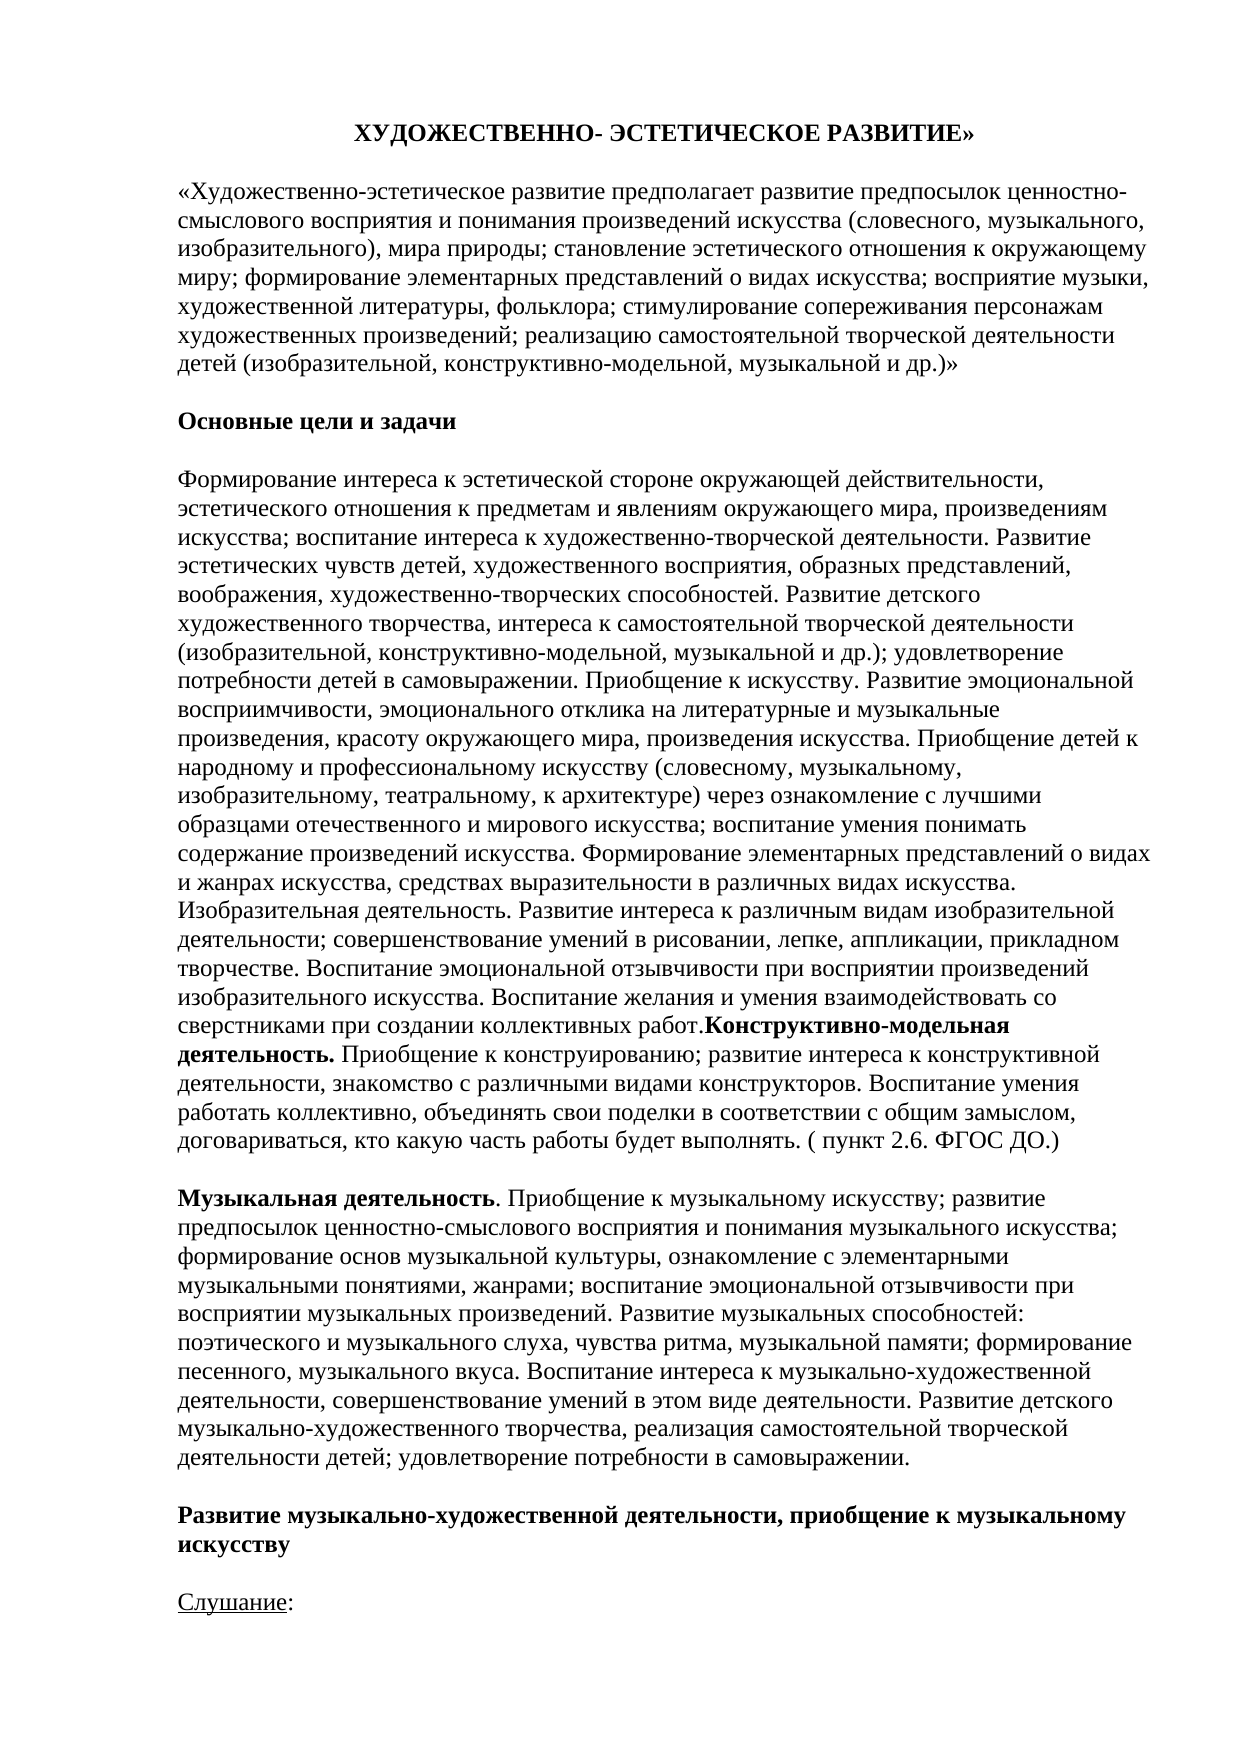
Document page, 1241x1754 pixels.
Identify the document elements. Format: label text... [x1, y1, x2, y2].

text Развитие музыкально-художественной деятельности, приобщение к музыкальному искусству [177, 1500, 1152, 1558]
text Музыкальная деятельность. Приобщение к музыкальному искусству; развитие предпосылок ценностно-смыслового восприятия и понимания музыкального искусства; формирование основ музыкальной культуры, ознакомление с элементарными музыкальными понятиями, жанрами; воспитание эмоциональной отзывчивости при восприятии музыкальных произведений. Развитие музыкальных способностей: поэтического и музыкального слуха, чувства ритма, музыкальной памяти; формирование песенного, музыкального вкуса. Воспитание интереса к музыкально-художественной деятельности, совершенствование умений в этом виде деятельности. Развитие детского музыкально-художественного творчества, реализация самостоятельной творческой деятельности детей; удовлетворение потребности в самовыражении. [177, 1183, 1152, 1471]
text Слушание: [177, 1587, 1152, 1616]
text Формирование интереса к эстетической стороне окружающей действительности, эстетического отношения к предметам и явлениям окружающего мира, произведениям искусства; воспитание интереса к художественно-творческой деятельности. Развитие эстетических чувств детей, художественного восприятия, образных представлений, воображения, художественно-творческих способностей. Развитие детского художественного творчества, интереса к самостоятельной творческой деятельности (изобразительной, конструктивно-модельной, музыкальной и др.); удовлетворение потребности детей в самовыражении. Приобщение к искусству. Развитие эмоциональной восприимчивости, эмоционального отклика на литературные и музыкальные произведения, красоту окружающего мира, произведения искусства. Приобщение детей к народному и профессиональному искусству (словесному, музыкальному, изобразительному, театральному, к архитектуре) через ознакомление с лучшими образцами отечественного и мирового искусства; воспитание умения понимать содержание произведений искусства. Формирование элементарных представлений о видах и жанрах искусства, средствах выразительности в различных видах искусства. Изобразительная деятельность. Развитие интереса к различным видам изобразительной деятельности; совершенствование умений в рисовании, лепке, аппликации, прикладном творчестве. Воспитание эмоциональной отзывчивости при восприятии произведений изобразительного искусства. Воспитание желания и умения взаимодействовать со сверстниками при создании коллективных работ.Конструктивно-модельная деятельность. Приобщение к конструированию; развитие интереса к конструктивной деятельности, знакомство с различными видами конструкторов. Воспитание умения работать коллективно, объединять свои поделки в соответствии с общим замыслом, договариваться, кто какую часть работы будет выполнять. ( пункт 2.6. ФГОС ДО.) [177, 464, 1152, 1154]
text Основные цели и задачи [177, 406, 1152, 435]
text «Художественно-эстетическое развитие предполагает развитие предпосылок ценностно-смыслового восприятия и понимания произведений искусства (словесного, музыкального, изобразительного), мира природы; становление эстетического отношения к окружающему миру; формирование элементарных представлений о видах искусства; восприятие музыки, художественной литературы, фольклора; стимулирование сопереживания персонажам художественных произведений; реализацию самостоятельной творческой деятельности детей (изобразительной, конструктивно-модельной, музыкальной и др.)» [177, 176, 1152, 377]
text ХУДОЖЕСТВЕННО- ЭСТЕТИЧЕСКОЕ РАЗВИТИЕ» [177, 118, 1152, 147]
